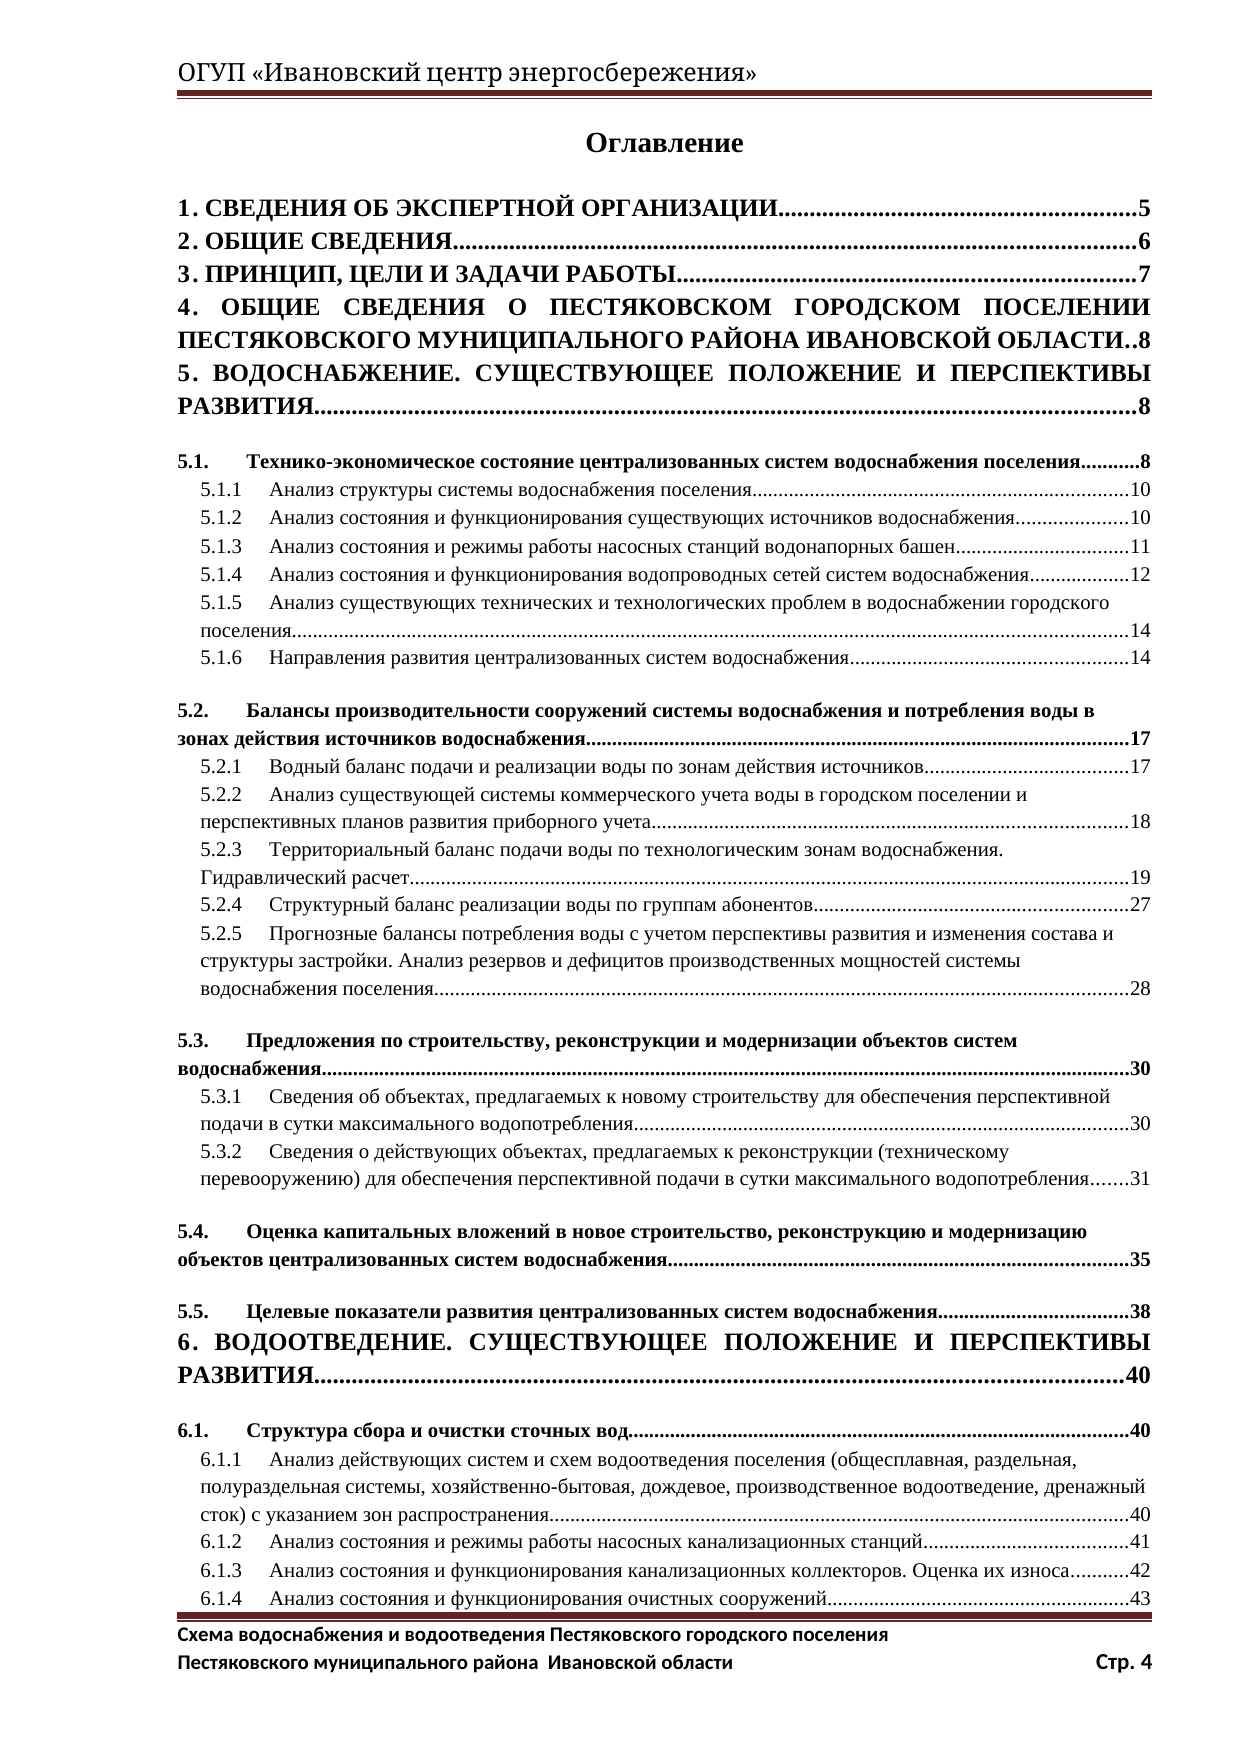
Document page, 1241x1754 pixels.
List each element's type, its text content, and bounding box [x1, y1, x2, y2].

text 5.1.3 Анализ состояния и режимы работы насосных станций водонапорных башен 11 [200, 533, 1152, 558]
text Оглавление [177, 126, 1152, 159]
text 3 . Принцип, цели и задачи работы 7 [177, 259, 1152, 287]
text 5.1.4 Анализ состояния и функционирования водопроводных сетей систем водоснабжения 12 [200, 562, 1152, 586]
text 5 . Водоснабжение. Существующее положение и перспективы развития 8 [177, 358, 1152, 419]
text 6.1. Структура сбора и очистки сточных вод 40 [177, 1418, 1152, 1442]
text 6 . Водоотведение. Существующее положение и перспективы развития 40 [177, 1327, 1152, 1389]
text 6.1.1 Анализ действующих систем и схем водоотведения поселения (общесплавная, раздельная, полураздельная системы, хозяйственно-бытовая, дождевое, производственное водоотведение, дренажный сток) с указанием зон распространения 40 [200, 1447, 1152, 1526]
text 6.1.3 Анализ состояния и функционирования канализационных коллекторов. Оценка их износа 42 [200, 1558, 1152, 1582]
text 5.1.1 Анализ структуры системы водоснабжения поселения 10 [200, 477, 1152, 501]
text 5.2.4 Структурный баланс реализации воды по группам абонентов 27 [200, 892, 1152, 916]
text 5.2.1 Водный баланс подачи и реализации воды по зонам действия источников 17 [200, 754, 1152, 778]
text 5.1. Технико-экономическое состояние централизованных систем водоснабжения поселения 8 [177, 449, 1152, 473]
text 5.4. Оценка капитальных вложений в новое строительство, реконструкцию и модернизацию объектов централизованных систем водоснабжения 35 [177, 1219, 1152, 1271]
text 4 . Общие сведения о Пестяковском городском поселении Пестяковского муниципального района Ивановской области 8 [177, 292, 1152, 353]
text 6.1.2 Анализ состояния и режимы работы насосных канализационных станций 41 [200, 1529, 1152, 1553]
text 5.1.2 Анализ состояния и функционирования существующих источников водоснабжения 10 [200, 505, 1152, 529]
text 5.1.6 Направления развития централизованных систем водоснабжения 14 [200, 645, 1152, 669]
text 5.2.2 Анализ существующей системы коммерческого учета воды в городском поселении и перспективных планов развития приборного учета 18 [200, 782, 1152, 833]
text 1 . Сведения об экспертной организации 5 [177, 193, 1152, 221]
text 5.2.3 Территориальный баланс подачи воды по технологическим зонам водоснабжения. Гидравлический расчет 19 [200, 837, 1152, 889]
text 5.3. Предложения по строительству, реконструкции и модернизации объектов систем водоснабжения 30 [177, 1028, 1152, 1080]
text 5.3.2 Сведения о действующих объектах, предлагаемых к реконструкции (техническому перевооружению) для обеспечения перспективной подачи в сутки максимального водопотребления 31 [200, 1139, 1152, 1190]
text 5.2.5 Прогнозные балансы потребления воды с учетом перспективы развития и изменения состава и структуры застройки. Анализ резервов и дефицитов производственных мощностей системы водоснабжения поселения 28 [200, 921, 1152, 1000]
text 5.2. Балансы производительности сооружений системы водоснабжения и потребления воды в зонах действия источников водоснабжения 17 [177, 698, 1152, 750]
text 2 . Общие сведения 6 [177, 226, 1152, 254]
text 5.1.5 Анализ существующих технических и технологических проблем в водоснабжении городского поселения 14 [200, 590, 1152, 642]
text 6.1.4 Анализ состояния и функционирования очистных сооружений 43 [200, 1586, 1152, 1610]
text 5.3.1 Сведения об объектах, предлагаемых к новому строительству для обеспечения перспективной подачи в сутки максимального водопотребления 30 [200, 1083, 1152, 1135]
text 5.5. Целевые показатели развития централизованных систем водоснабжения 38 [177, 1299, 1152, 1323]
